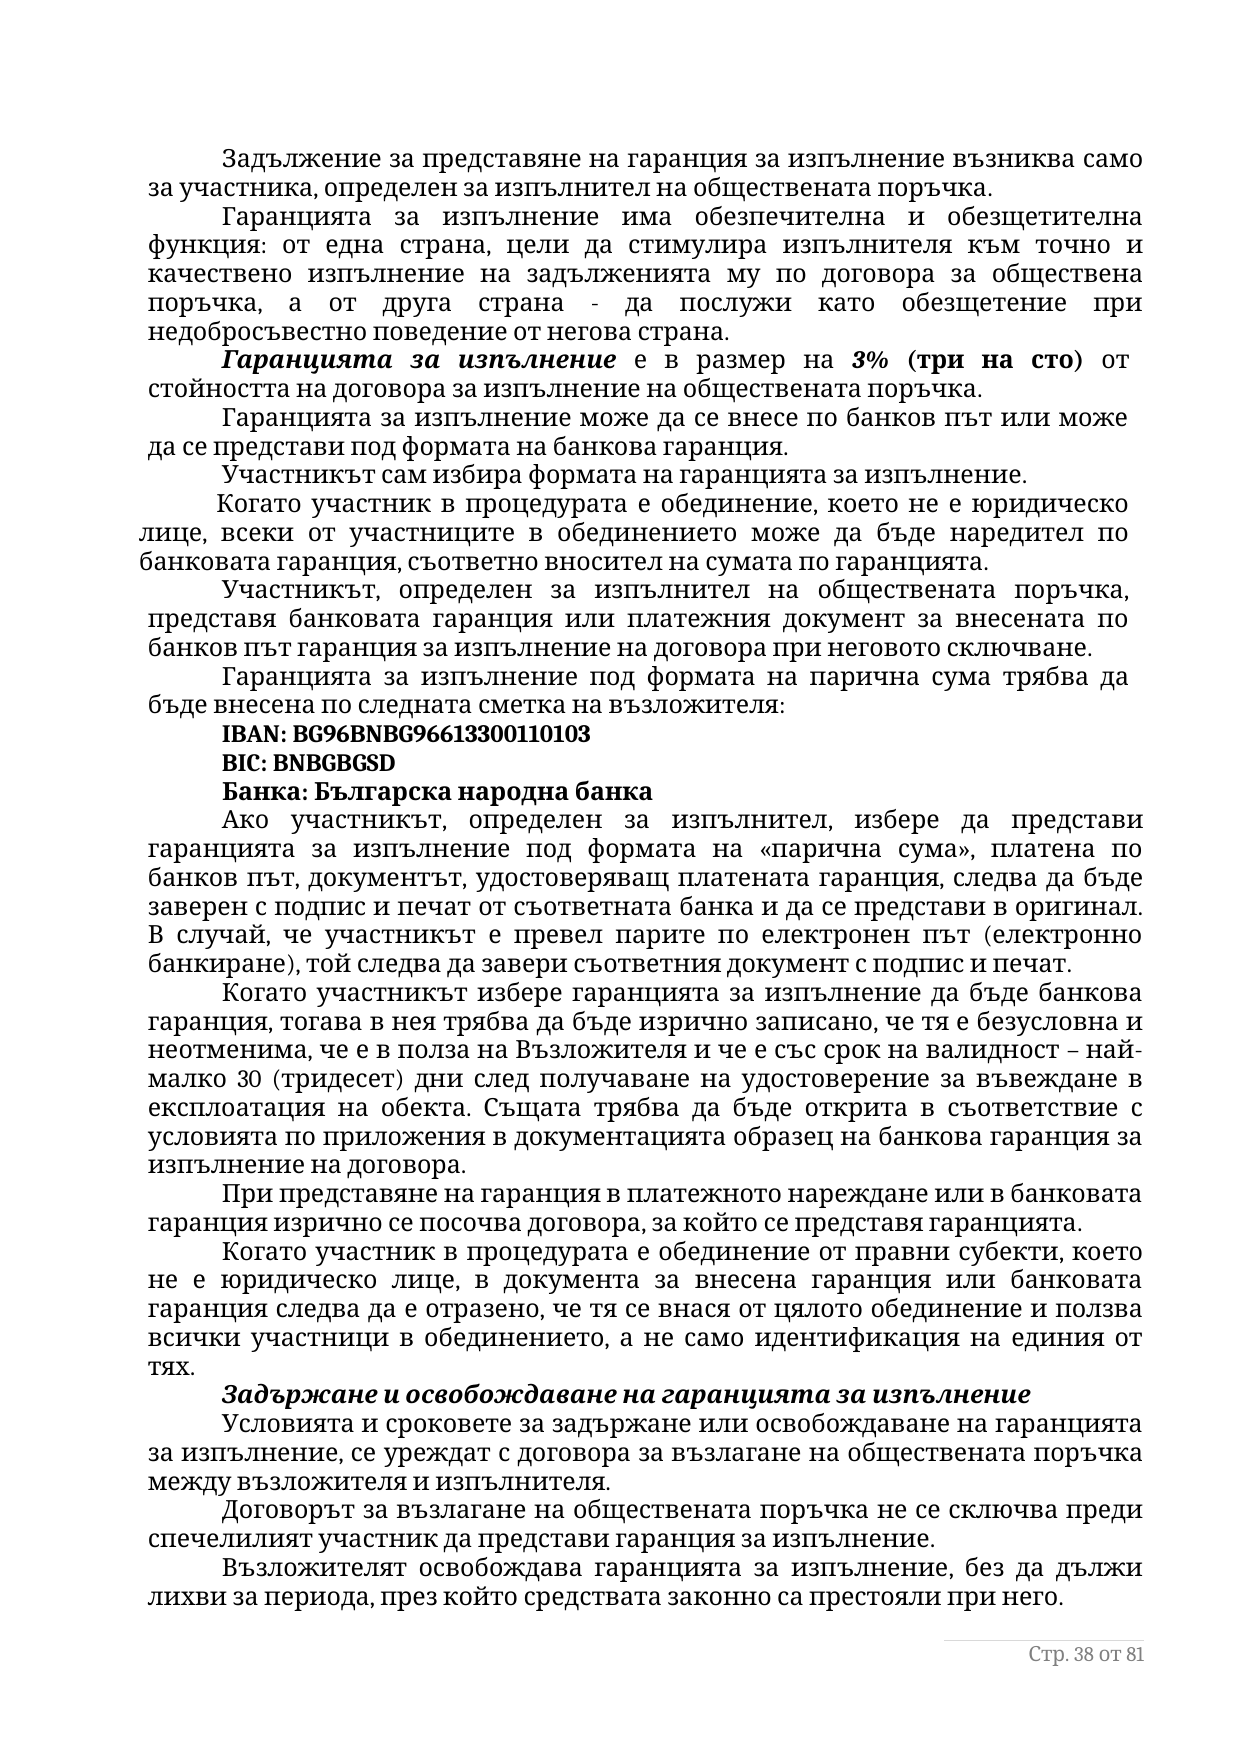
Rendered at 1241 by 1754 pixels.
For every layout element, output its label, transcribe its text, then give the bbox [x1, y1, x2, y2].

text Гаранцията за изпълнение под формата на парична сума трябва да бъде внесена по следната сметка на възложителя: [148, 663, 1129, 720]
text Условията и сроковете за задържане или освобождаване на гаранцията за изпълнение, се уреждат с договора за възлагане на обществената поръчка между възложителя и изпълнителя. [148, 1410, 1144, 1496]
text Договорът за възлагане на обществената поръчка не се сключва преди спечелилият участник да представи гаранция за изпълнение. [148, 1496, 1144, 1554]
text IBAN: BG96BNBG96613300110103 [148, 720, 1129, 749]
text Когато участник в процедурата е обединение от правни субекти, което не е юридическо лице, в документа за внесена гаранция или банковата гаранция следва да е отразено, че тя се внася от цялото обединение и ползва всички участници в обединението, а не само идентификация на единия от тях. [148, 1238, 1144, 1381]
text Гаранцията за изпълнение може да се внесе по банков път или може да се представи под формата на банкова гаранция. [148, 404, 1129, 461]
text Участникът сам избира формата на гаранцията за изпълнение. [148, 461, 1129, 490]
text BIC: BNBGBGSD [148, 749, 1129, 778]
text Участникът, определен за изпълнител на обществената поръчка, представя банковата гаранция или платежния документ за внесената по банков път гаранция за изпълнение на договора при неговото сключване. [148, 576, 1129, 663]
text Когато участник в процедурата е обединение, което не е юридическо лице, всеки от участниците в обединението може да бъде наредител по банковата гаранция, съответно вносител на сумата по гаранцията. [139, 490, 1129, 576]
text Когато участникът избере гаранцията за изпълнение да бъде банкова гаранция, тогава в нея трябва да бъде изрично записано, че тя е безусловна и неотменима, че е в полза на Възложителя и че е със срок на валидност – най-малко 30 (тридесет) дни след получаване на удостоверение за въвеждане в експлоатация на обекта. Същата трябва да бъде открита в съответствие с условията по приложения в документацията образец на банкова гаранция за изпълнение на договора. [148, 979, 1144, 1180]
text Ако участникът, определен за изпълнител, избере да представи гаранцията за изпълнение под формата на «парична сума», платена по банков път, документът, удостоверяващ платената гаранция, следва да бъде заверен с подпис и печат от съответната банка и да се представи в оригинал. В случай, че участникът е превел парите по електронен път (електронно банкиране), той следва да завери съответния документ с подпис и печат. [148, 806, 1144, 979]
text Гаранцията за изпълнение е в размер на 3% (три на сто) от стойността на договора за изпълнение на обществената поръчка. [148, 346, 1129, 404]
text Задържане и освобождаване на гаранцията за изпълнение [148, 1381, 1144, 1410]
text Гаранцията за изпълнение има обезпечителна и обезщетителна функция: от една страна, цели да стимулира изпълнителя към точно и качествено изпълнение на задълженията му по договора за обществена поръчка, а от друга страна - да послужи като обезщетение при недобросъвестно поведение от негова страна. [148, 203, 1144, 346]
text Възложителят освобождава гаранцията за изпълнение, без да дължи лихви за периода, през който средствата законно са престояли при него. [148, 1554, 1144, 1611]
text При представяне на гаранция в платежното нареждане или в банковата гаранция изрично се посочва договора, за който се представя гаранцията. [148, 1180, 1144, 1238]
text Банка: Българска народна банка [148, 778, 1129, 806]
text Задължение за представяне на гаранция за изпълнение възниква само за участника, определен за изпълнител на обществената поръчка. [148, 145, 1144, 203]
